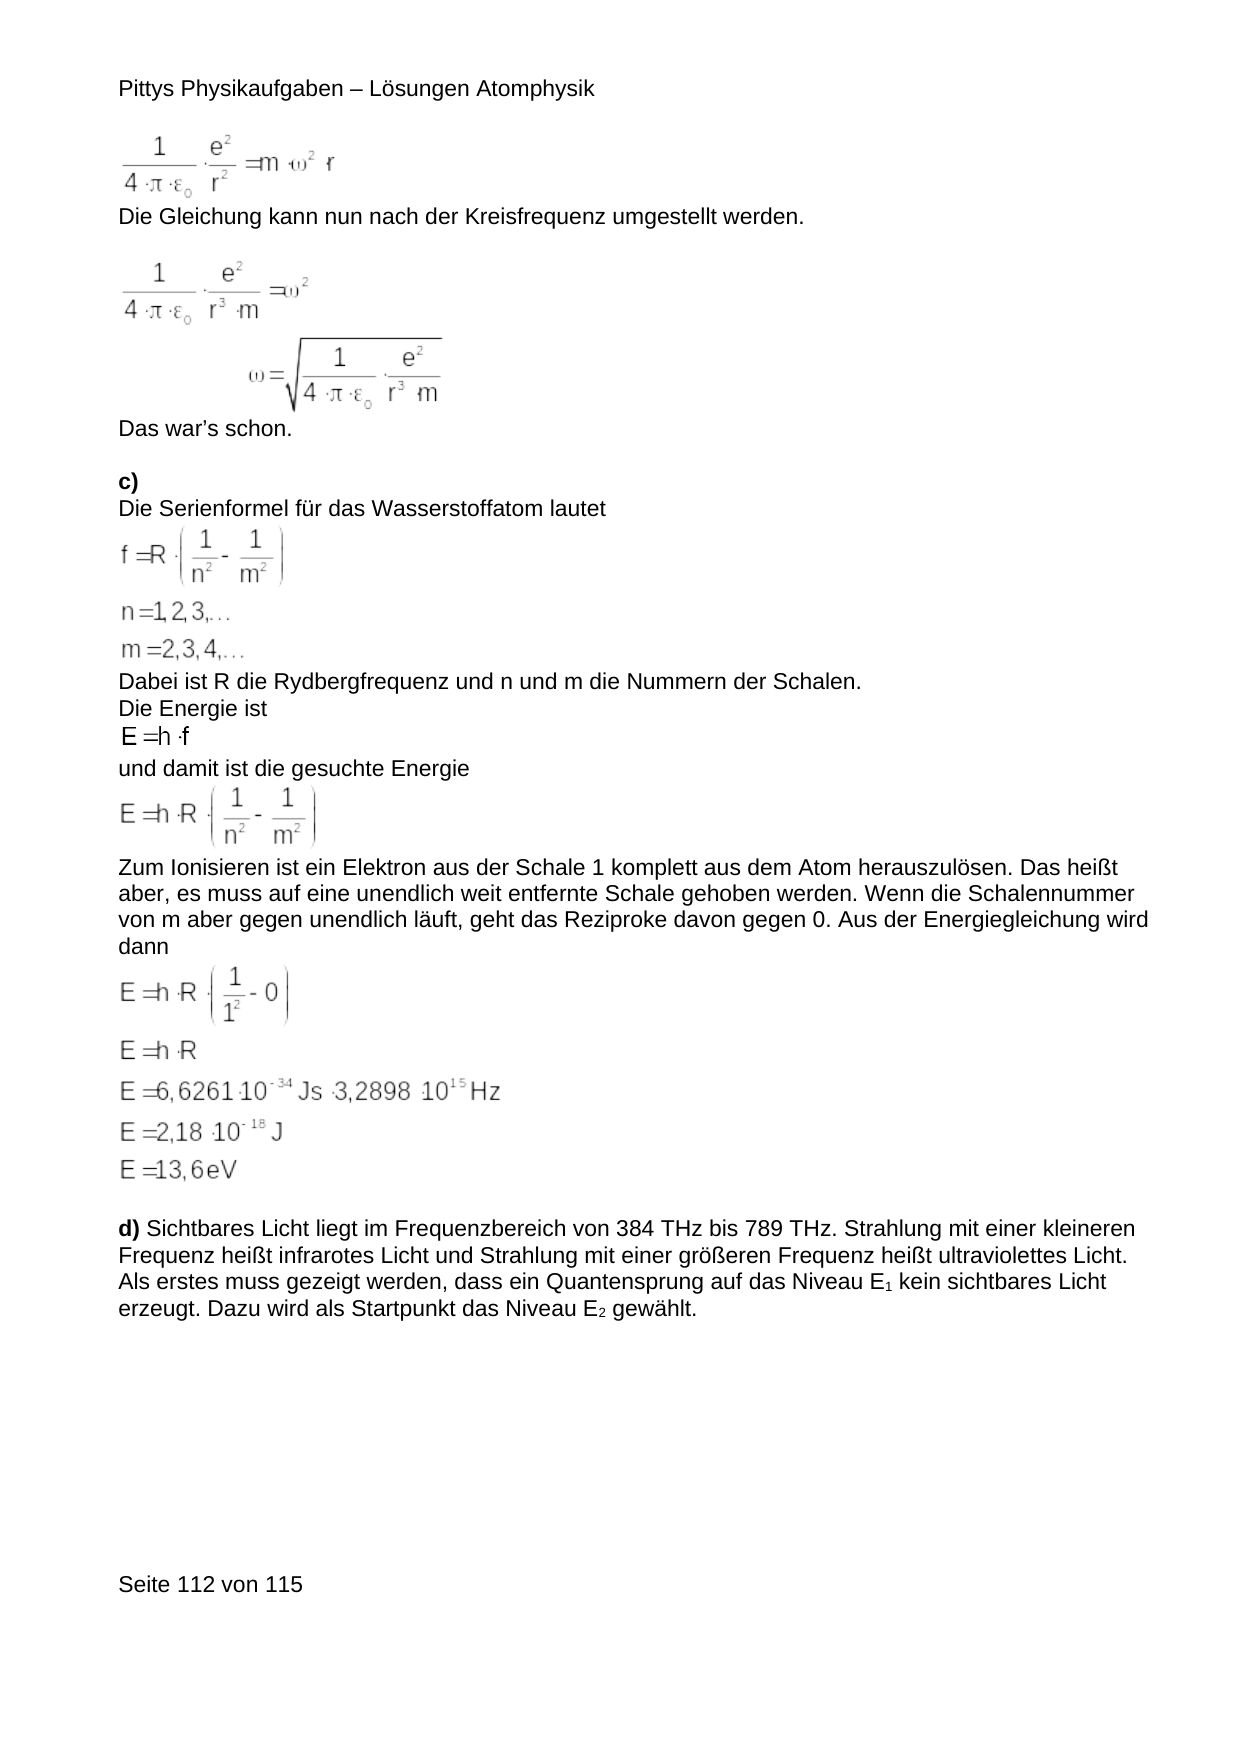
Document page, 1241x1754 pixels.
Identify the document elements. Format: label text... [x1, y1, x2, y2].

text Zum Ionisieren ist ein Elektron aus der Schale 1 komplett aus dem Atom herauszulösen. Das heißt aber, es muss auf eine unendlich weit entfernte Schale gehoben werden. Wenn die Schalennummer von m aber gegen unendlich läuft, geht das Reziproke davon gegen 0. Aus der Energiegleichung wird dann [118, 854, 1152, 959]
text Die Serienformel für das Wasserstoffatom lautet [118, 494, 1152, 521]
text Die Gleichung kann nun nach der Kreisfrequenz umgestellt werden. [118, 203, 1152, 229]
text d) Sichtbares Licht liegt im Frequenzbereich von 384 THz bis 789 THz. Strahlung mit einer kleineren Frequenz heißt infrarotes Licht und Strahlung mit einer größeren Frequenz heißt ultraviolettes Licht. [118, 1215, 1152, 1268]
text c) [118, 468, 1152, 494]
text Die Energie ist [118, 695, 1152, 721]
text Das war’s schon. [118, 415, 1152, 442]
text und damit ist die gesuchte Energie [118, 755, 1152, 781]
text Als erstes muss gezeigt werden, dass ein Quantensprung auf das Niveau E1 kein sichtbares Licht erzeugt. Dazu wird als Startpunkt das Niveau E2 gewählt. [118, 1268, 1152, 1321]
text Dabei ist R die Rydbergfrequenz und n und m die Nummern der Schalen. [118, 668, 1152, 695]
